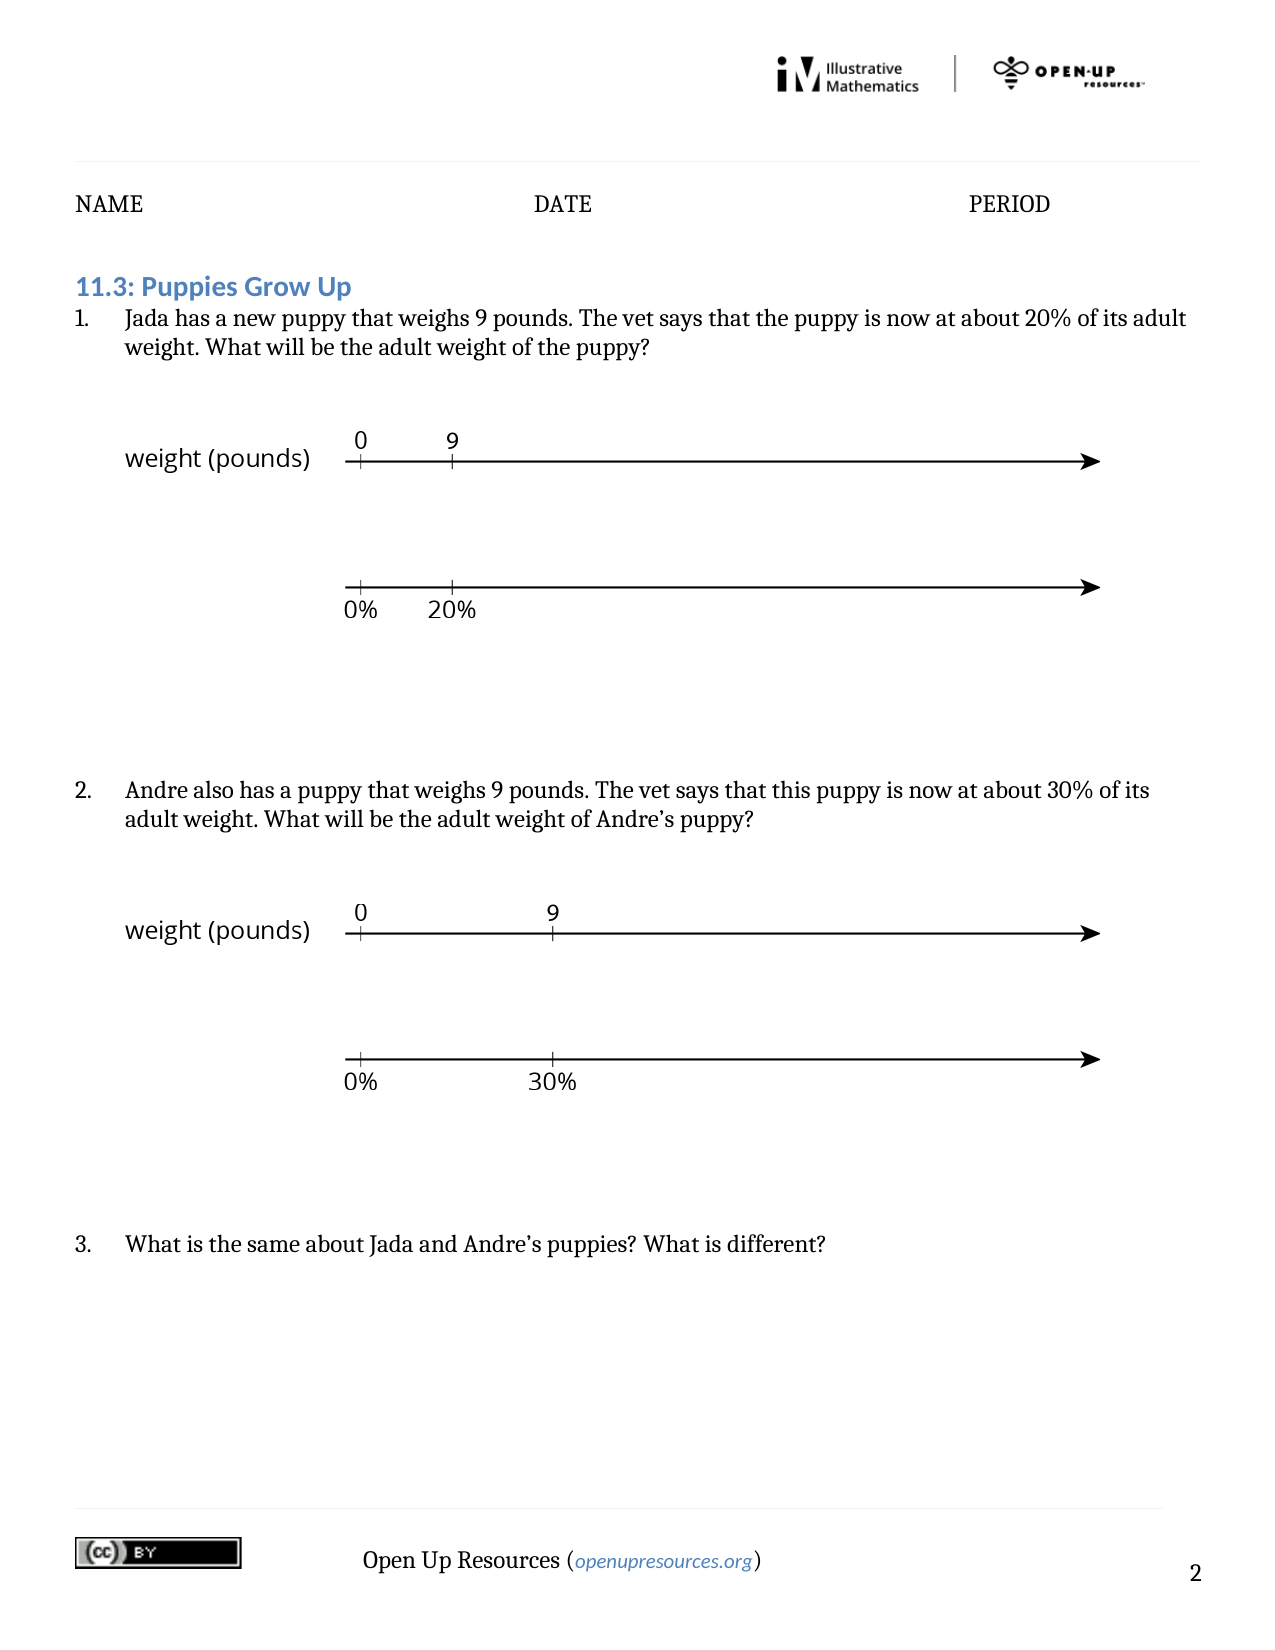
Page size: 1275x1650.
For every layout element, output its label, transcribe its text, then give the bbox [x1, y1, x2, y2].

list Andre also has a puppy that weighs 9 pounds. The vet says that this puppy is now at about 30% of its adult weight. What will be the adult weight of Andre’s puppy? [75, 776, 1200, 834]
list What is the same about Jada and Andre’s puppies? What is different? [75, 1229, 1200, 1258]
picture [75, 1537, 242, 1569]
list Jada has a new puppy that weighs 9 pounds. The vet says that the puppy is now at about 20% of its adult weight. What will be the adult weight of the puppy? [75, 304, 1200, 361]
picture [777, 55, 1145, 93]
picture [125, 431, 1100, 618]
subtitle 11.3: Puppies Grow Up [75, 268, 1200, 304]
picture [125, 904, 1100, 1090]
